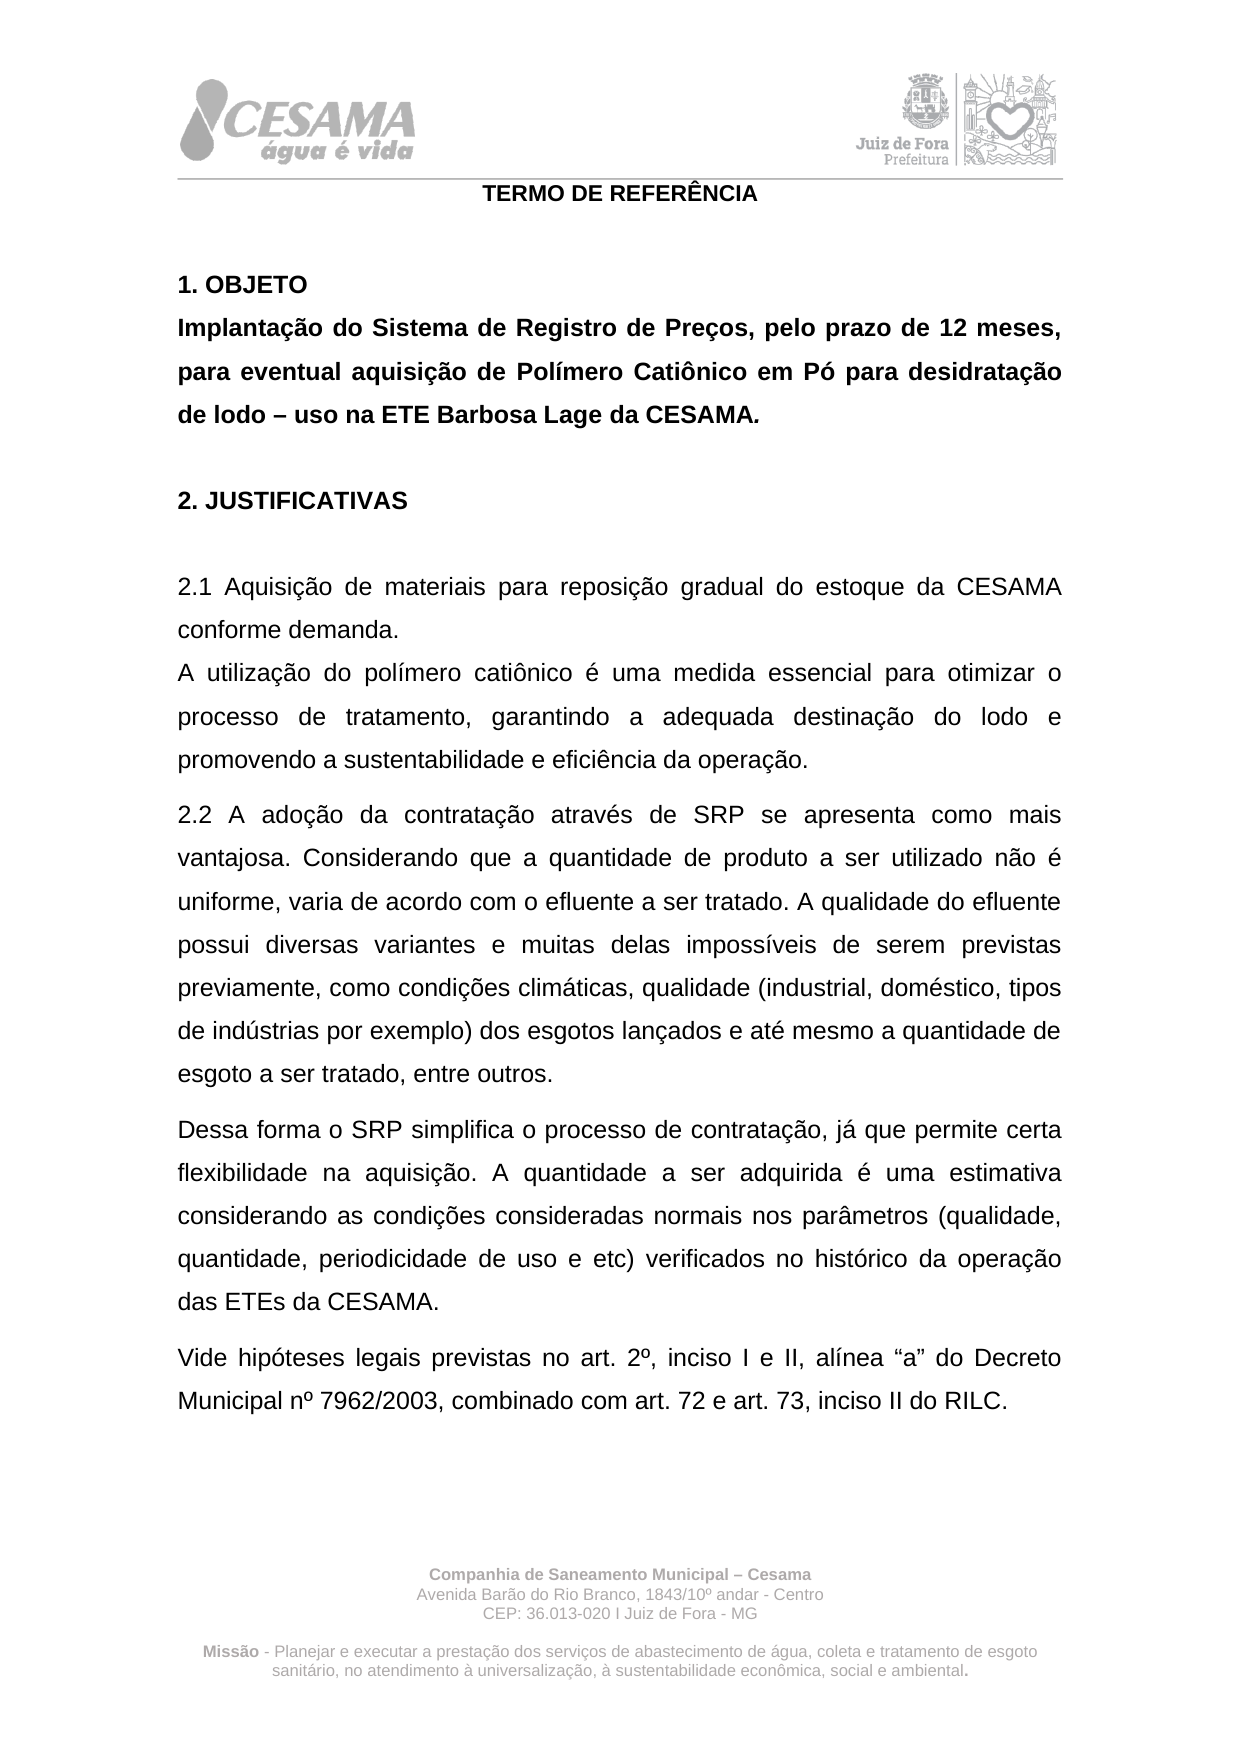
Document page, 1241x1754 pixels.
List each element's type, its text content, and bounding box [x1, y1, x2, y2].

text Dessa forma o SRP simplifica o processo de contratação, já que permite certa flexibilidade na aquisição. A quantidade a ser adquirida é uma estimativa considerando as condições consideradas normais nos parâmetros (qualidade, quantidade, periodicidade de uso e etc) verificados no histórico da operação das ETEs da CESAMA. [177, 1114, 1063, 1316]
text A utilização do polímero catiônico é uma medida essencial para otimizar o processo de tratamento, garantindo a adequada destinação do lodo e promovendo a sustentabilidade e eficiência da operação. [177, 658, 1063, 773]
text Implantação do Sistema de Registro de Preços, pelo prazo de 12 meses, para eventual aquisição de Polímero Catiônico em Pó para desidratação de lodo – uso na ETE Barbosa Lage da CESAMA. [177, 313, 1063, 428]
text 2. JUSTIFICATIVAS [177, 486, 1063, 514]
text TERMO DE REFERÊNCIA [177, 180, 1063, 206]
text 2.2 A adoção da contratação através de SRP se apresenta como mais vantajosa. Considerando que a quantidade de produto a ser utilizado não é uniforme, varia de acordo com o efluente a ser tratado. A qualidade do efluente possui diversas variantes e muitas delas impossíveis de serem previstas previamente, como condições climáticas, qualidade (industrial, doméstico, tipos de indústrias por exemplo) dos esgotos lançados e até mesmo a quantidade de esgoto a ser tratado, entre outros. [177, 800, 1063, 1088]
picture [177, 73, 1064, 180]
text 1. OBJETO [177, 270, 1063, 299]
text Vide hipóteses legais previstas no art. 2º, inciso I e II, alínea “a” do Decreto Municipal nº 7962/2003, combinado com art. 72 e art. 73, inciso II do RILC. [177, 1343, 1063, 1414]
text 2.1 Aquisição de materiais para reposição gradual do estoque da CESAMA conforme demanda. [177, 572, 1063, 644]
